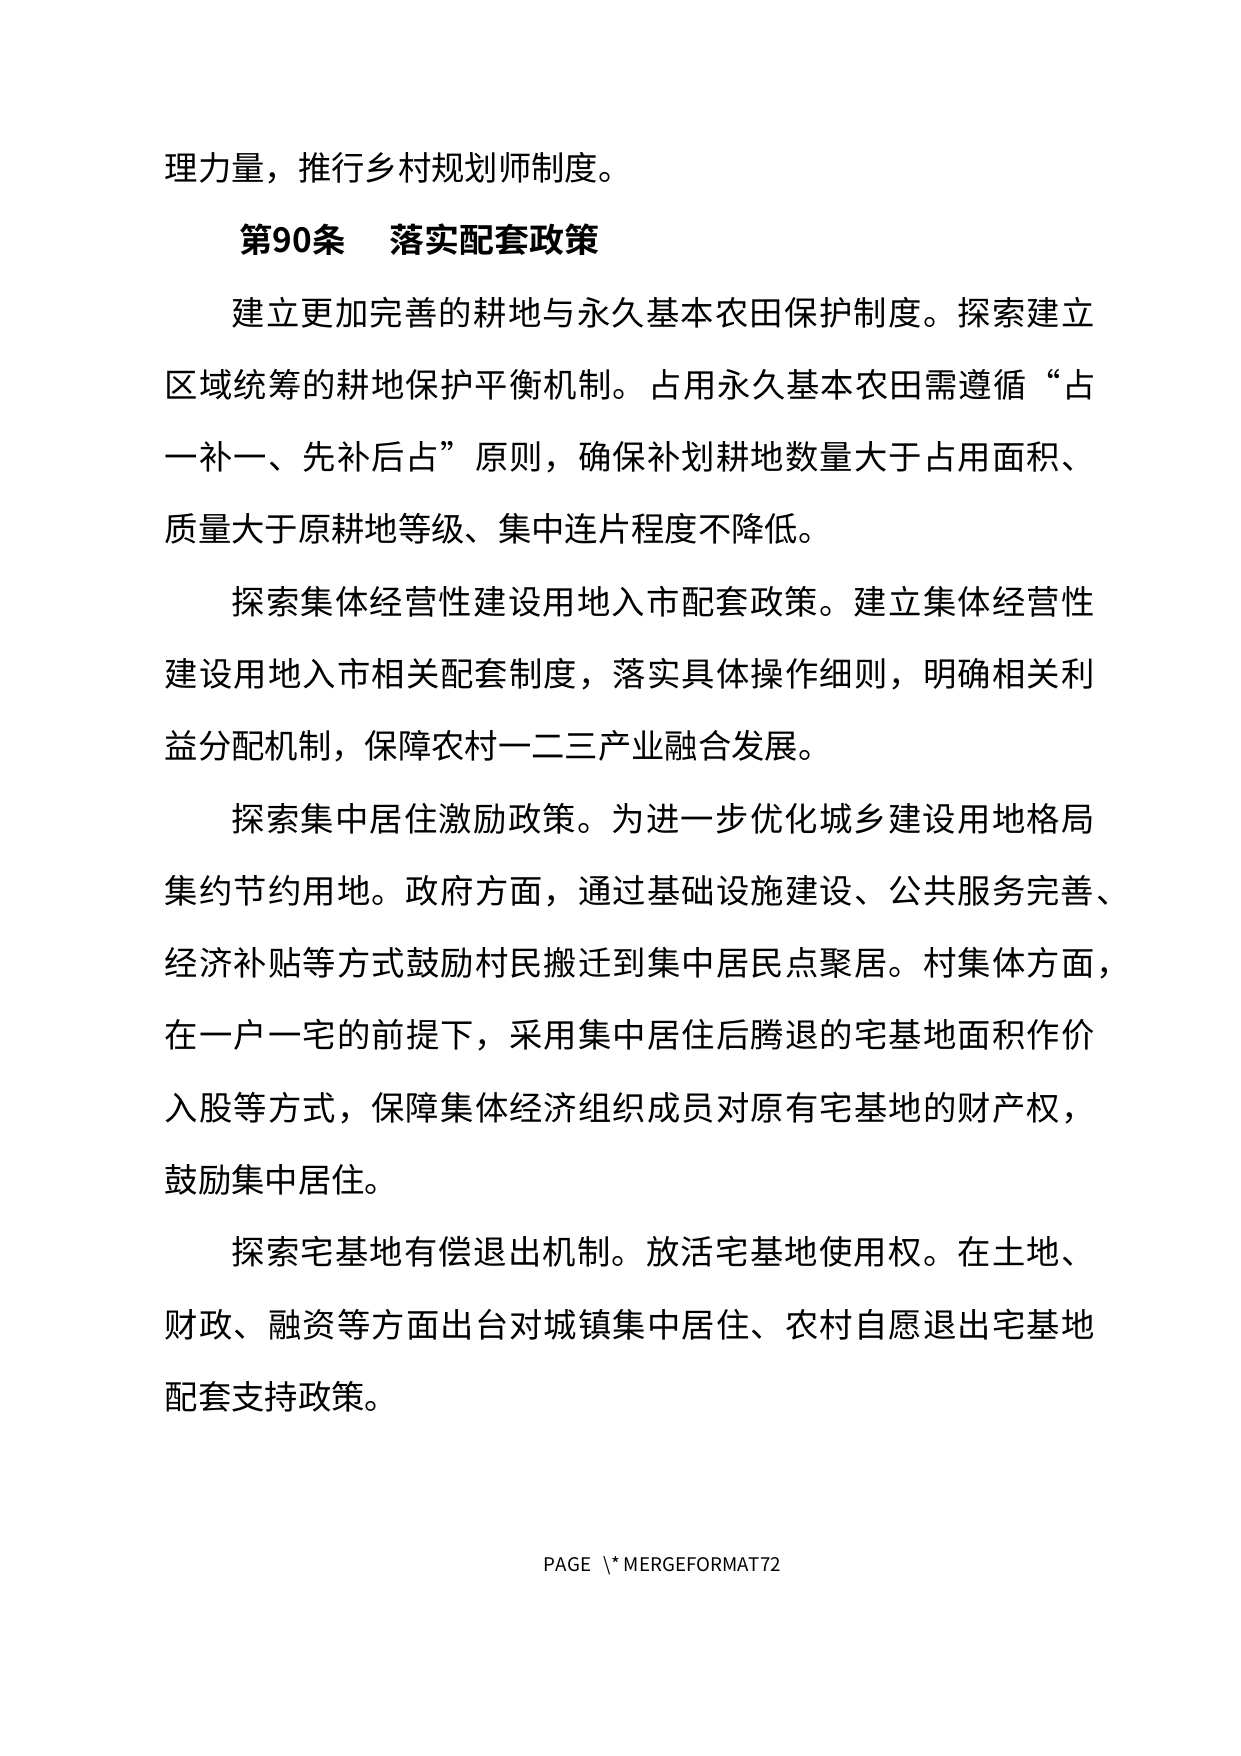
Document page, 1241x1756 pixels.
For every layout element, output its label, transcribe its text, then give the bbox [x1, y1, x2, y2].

text 建立更加完善的耕地与永久基本农田保护制度。探索建立区域统筹的耕地保护平衡机制。占用永久基本农田需遵循“占一补一、先补后占”原则，确保补划耕地数量大于占用面积、质量大于原耕地等级、集中连片程度不降低。 [164, 286, 1096, 551]
text 探索集中居住激励政策。为进一步优化城乡建设用地格局，集约节约用地。政府方面，通过基础设施建设、公共服务完善、经济补贴等方式鼓励村民搬迁到集中居民点聚居。村集体方面，在一户一宅的前提下，采用集中居住后腾退的宅基地面积作价入股等方式，保障集体经济组织成员对原有宅基地的财产权，鼓励集中居住。 [164, 792, 1096, 1202]
text 探索集体经营性建设用地入市配套政策。建立集体经营性建设用地入市相关配套制度，落实具体操作细则，明确相关利益分配机制，保障农村一二三产业融合发展。 [164, 575, 1096, 768]
text 探索宅基地有偿退出机制。放活宅基地使用权。在土地、财政、融资等方面出台对城镇集中居住、农村自愿退出宅基地配套支持政策。 [164, 1226, 1096, 1419]
text 落实配套政策 [164, 214, 1085, 262]
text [164, 142, 1096, 190]
